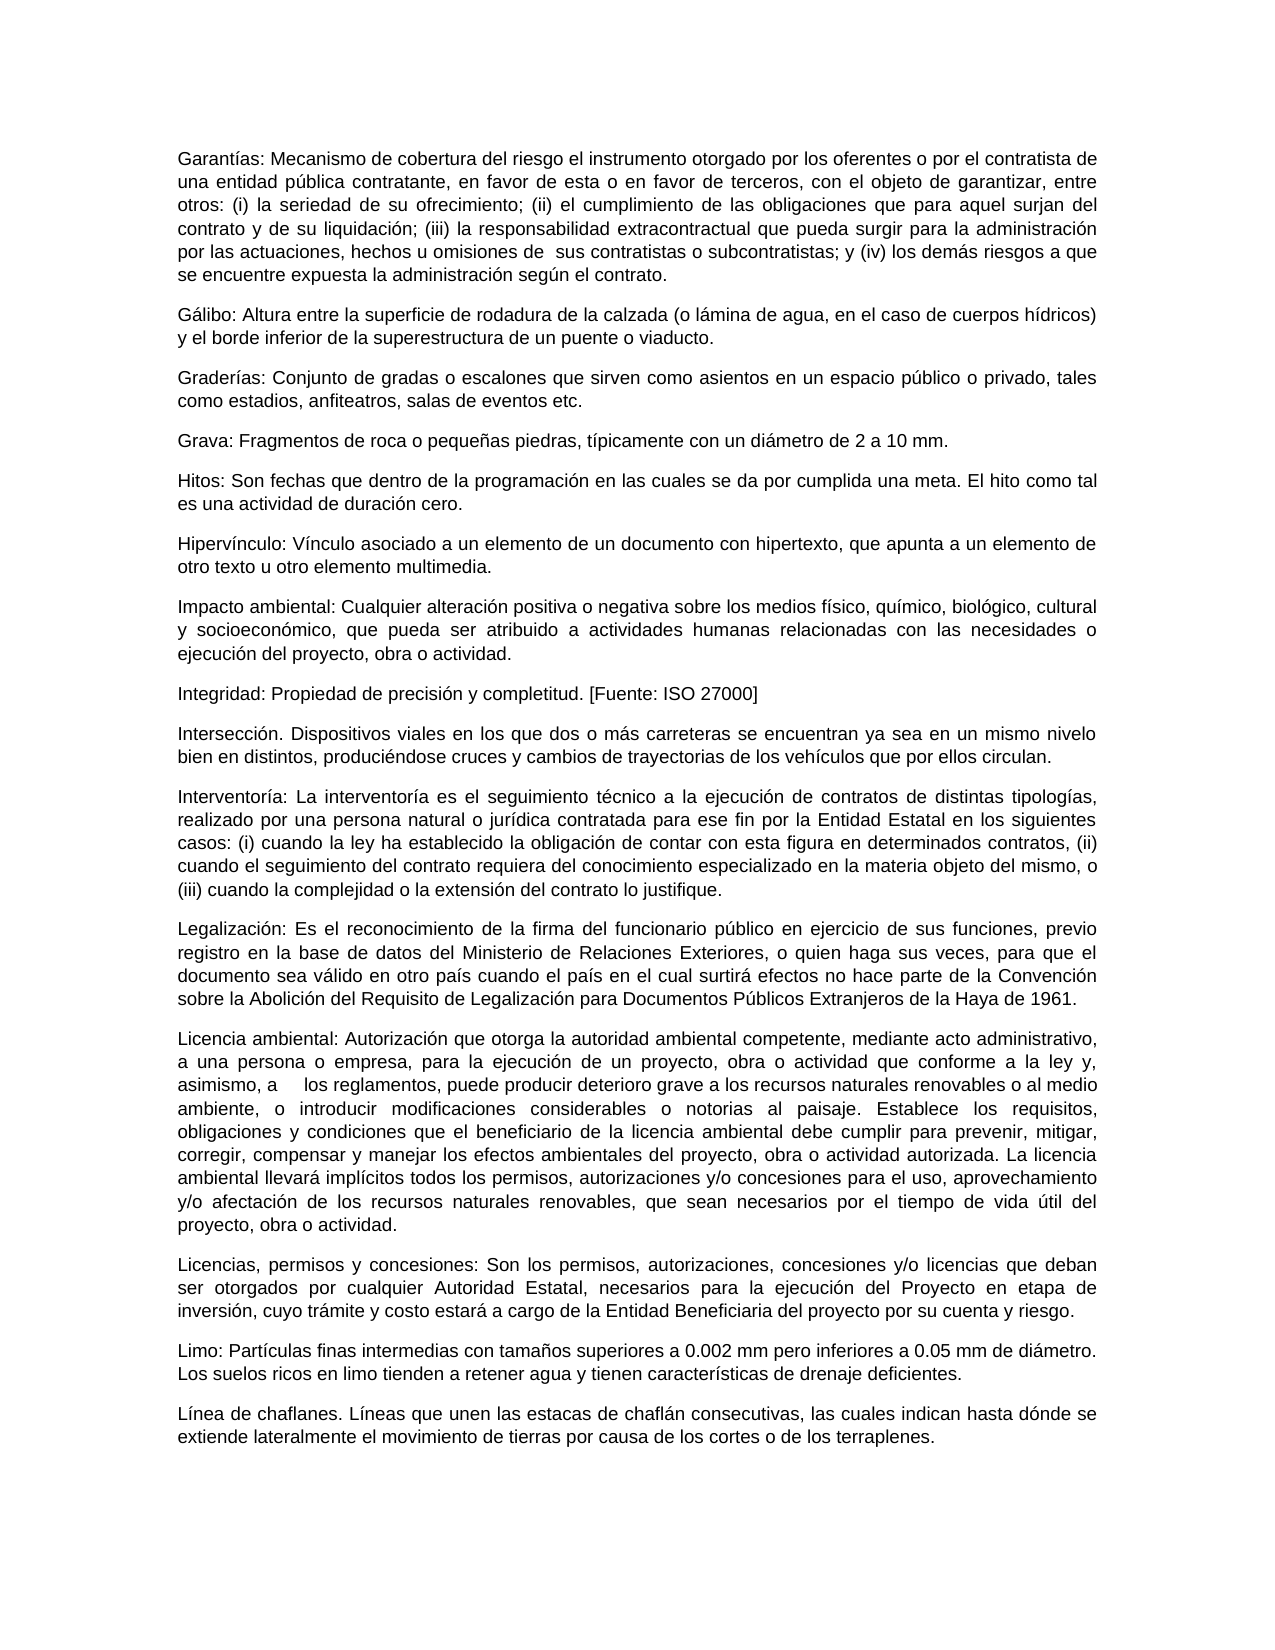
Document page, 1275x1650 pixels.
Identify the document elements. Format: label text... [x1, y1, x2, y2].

text Legalización: Es el reconocimiento de la firma del funcionario público en ejercicio de sus funciones, previo registro en la base de datos del Ministerio de Relaciones Exteriores, o quien haga sus veces, para que el documento sea válido en otro país cuando el país en el cual surtirá efectos no hace parte de la Convención sobre la Abolición del Requisito de Legalización para Documentos Públicos Extranjeros de la Haya de 1961. [177, 918, 1098, 1009]
text Garantías: Mecanismo de cobertura del riesgo el instrumento otorgado por los oferentes o por el contratista de una entidad pública contratante, en favor de esta o en favor de terceros, con el objeto de garantizar, entre otros: (i) la seriedad de su ofrecimiento; (ii) el cumplimiento de las obligaciones que para aquel surjan del contrato y de su liquidación; (iii) la responsabilidad extracontractual que pueda surgir para la administración por las actuaciones, hechos u omisiones de sus contratistas o subcontratistas; y (iv) los demás riesgos a que se encuentre expuesta la administración según el contrato. [177, 148, 1098, 285]
text Hitos: Son fechas que dentro de la programación en las cuales se da por cumplida una meta. El hito como tal es una actividad de duración cero. [177, 470, 1098, 514]
text Limo: Partículas finas intermedias con tamaños superiores a 0.002 mm pero inferiores a 0.05 mm de diámetro. Los suelos ricos en limo tienden a retener agua y tienen características de drenaje deficientes. [177, 1340, 1098, 1385]
text Interventoría: La interventoría es el seguimiento técnico a la ejecución de contratos de distintas tipologías, realizado por una persona natural o jurídica contratada para ese fin por la Entidad Estatal en los siguientes casos: (i) cuando la ley ha establecido la obligación de contar con esta figura en determinados contratos, (ii) cuando el seguimiento del contrato requiera del conocimiento especializado en la materia objeto del mismo, o (iii) cuando la complejidad o la extensión del contrato lo justifique. [177, 785, 1098, 900]
text Licencia ambiental: Autorización que otorga la autoridad ambiental competente, mediante acto administrativo, a una persona o empresa, para la ejecución de un proyecto, obra o actividad que conforme a la ley y, asimismo, a los reglamentos, puede producir deterioro grave a los recursos naturales renovables o al medio ambiente, o introducir modificaciones considerables o notorias al paisaje. Establece los requisitos, obligaciones y condiciones que el beneficiario de la licencia ambiental debe cumplir para prevenir, mitigar, corregir, compensar y manejar los efectos ambientales del proyecto, obra o actividad autorizada. La licencia ambiental llevará implícitos todos los permisos, autorizaciones y/o concesiones para el uso, aprovechamiento y/o afectación de los recursos naturales renovables, que sean necesarios por el tiempo de vida útil del proyecto, obra o actividad. [177, 1028, 1098, 1235]
text Intersección. Dispositivos viales en los que dos o más carreteras se encuentran ya sea en un mismo nivelo bien en distintos, produciéndose cruces y cambios de trayectorias de los vehículos que por ellos circulan. [177, 722, 1098, 767]
text Graderías: Conjunto de gradas o escalones que sirven como asientos en un espacio público o privado, tales como estadios, anfiteatros, salas de eventos etc. [177, 367, 1098, 412]
text Impacto ambiental: Cualquier alteración positiva o negativa sobre los medios físico, químico, biológico, cultural y socioeconómico, que pueda ser atribuido a actividades humanas relacionadas con las necesidades o ejecución del proyecto, obra o actividad. [177, 596, 1098, 664]
text Línea de chaflanes. Líneas que unen las estacas de chaflán consecutivas, las cuales indican hasta dónde se extiende lateralmente el movimiento de tierras por causa de los cortes o de los terraplenes. [177, 1403, 1098, 1448]
text Hipervínculo: Vínculo asociado a un elemento de un documento con hipertexto, que apunta a un elemento de otro texto u otro elemento multimedia. [177, 533, 1098, 578]
text Gálibo: Altura entre la superficie de rodadura de la calzada (o lámina de agua, en el caso de cuerpos hídricos) y el borde inferior de la superestructura de un puente o viaducto. [177, 304, 1098, 348]
text Grava: Fragmentos de roca o pequeñas piedras, típicamente con un diámetro de 2 a 10 mm. [177, 430, 1098, 451]
text Integridad: Propiedad de precisión y completitud. [Fuente: ISO 27000] [177, 682, 1098, 704]
text Licencias, permisos y concesiones: Son los permisos, autorizaciones, concesiones y/o licencias que deban ser otorgados por cualquier Autoridad Estatal, necesarios para la ejecución del Proyecto en etapa de inversión, cuyo trámite y costo estará a cargo de la Entidad Beneficiaria del proyecto por su cuenta y riesgo. [177, 1253, 1098, 1322]
